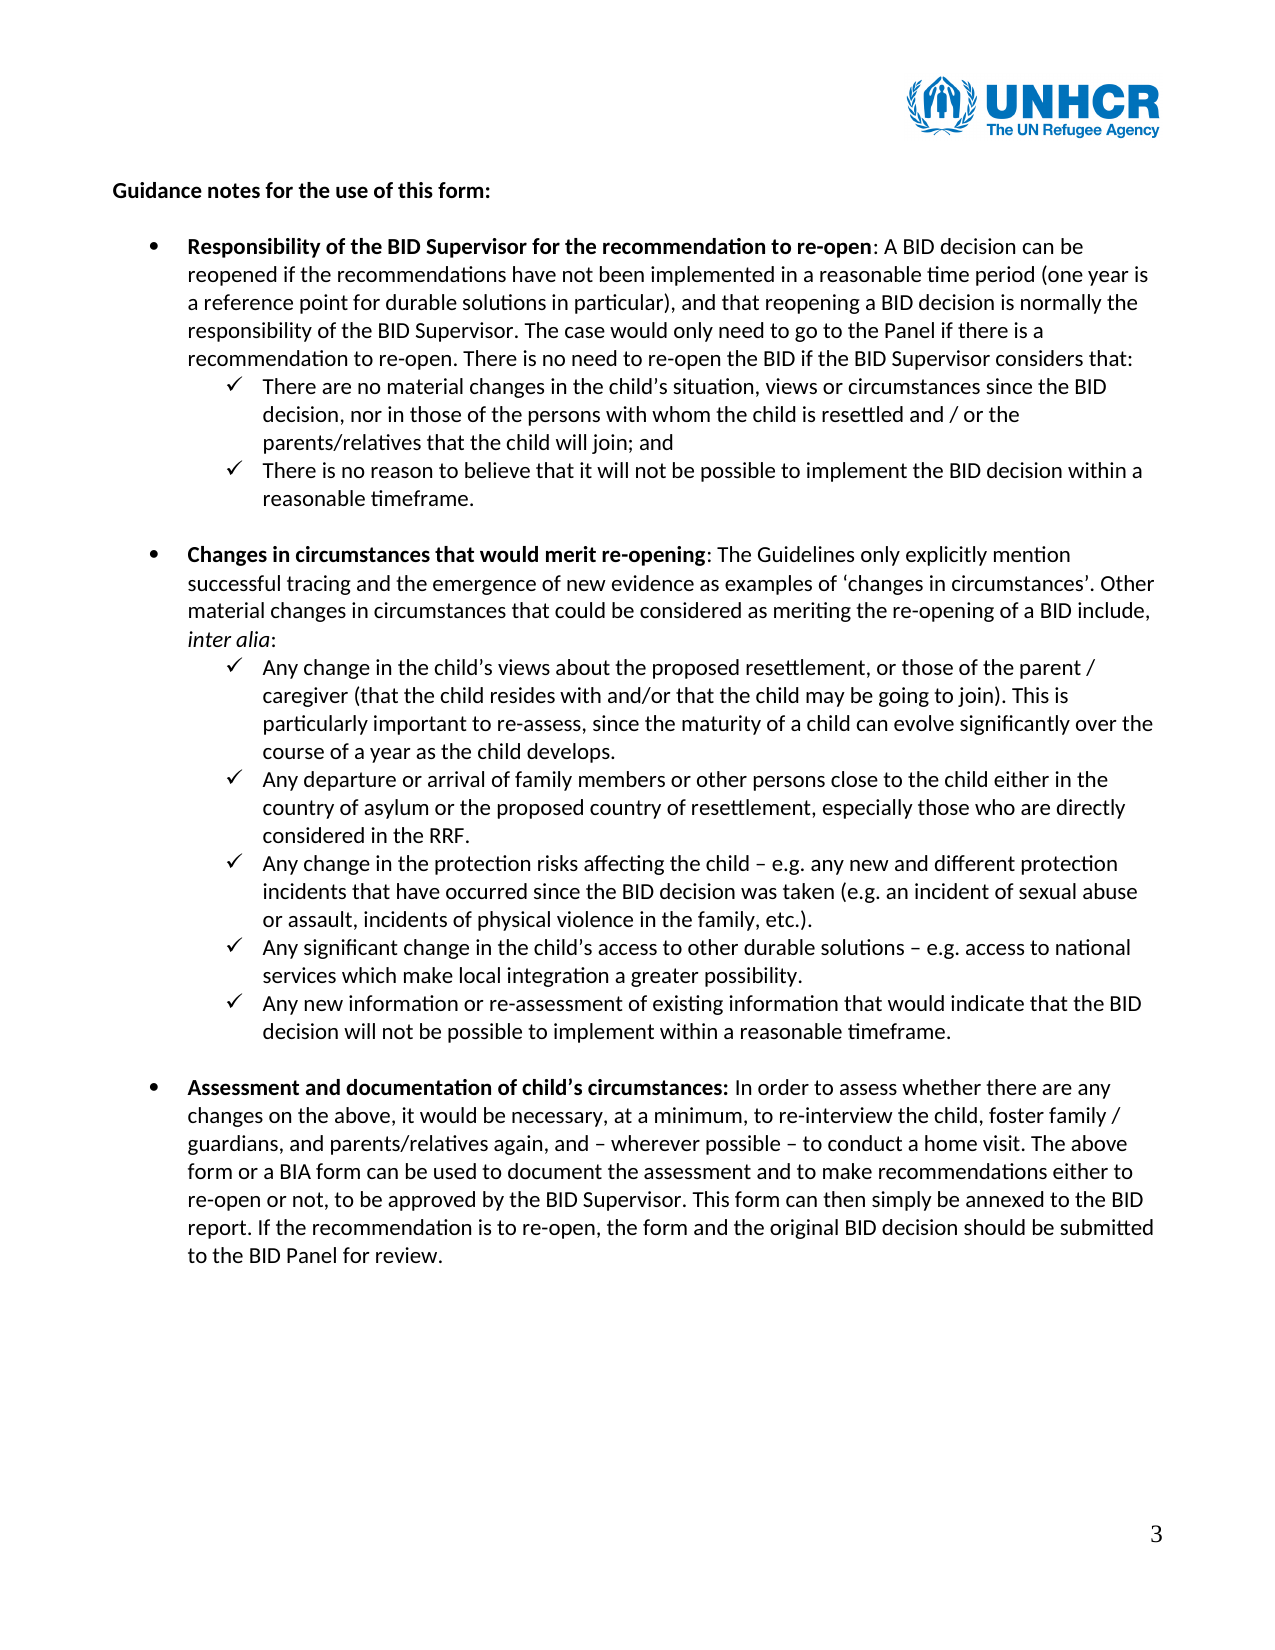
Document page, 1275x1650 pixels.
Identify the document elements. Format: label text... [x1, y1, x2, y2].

text Guidance notes for the use of this form: [112, 176, 1162, 204]
list Any change in the protection risks affecting the child – e.g. any new and different protection incidents that have occurred since the BID decision was taken (e.g. an incident of sexual abuse or assault, incidents of physical violence in the family, etc.). [225, 849, 1162, 933]
list Any new information or re-assessment of existing information that would indicate that the BID decision will not be possible to implement within a reasonable timeframe. [225, 989, 1162, 1045]
list Any significant change in the child’s access to other durable solutions – e.g. access to national services which make local integration a greater possibility. [225, 933, 1162, 989]
list Changes in circumstances that would merit re-opening: The Guidelines only explicitly mention successful tracing and the emergence of new evidence as examples of ‘changes in circumstances’. Other material changes in circumstances that could be considered as meriting the re-opening of a BID include, inter alia: [150, 541, 1162, 653]
list Any change in the child’s views about the proposed resettlement, or those of the parent / caregiver (that the child resides with and/or that the child may be going to join). This is particularly important to re-assess, since the maturity of a child can evolve significantly over the course of a year as the child develops. [225, 653, 1162, 765]
list Assessment and documentation of child’s circumstances: In order to assess whether there are any changes on the above, it would be necessary, at a minimum, to re-interview the child, foster family / guardians, and parents/relatives again, and – wherever possible – to conduct a home visit. The above form or a BIA form can be used to document the assessment and to make recommendations either to re-open or not, to be approved by the BID Supervisor. This form can then simply be annexed to the BID report. If the recommendation is to re-open, the form and the original BID decision should be submitted to the BID Panel for review. [150, 1073, 1162, 1269]
list Responsibility of the BID Supervisor for the recommendation to re-open: A BID decision can be reopened if the recommendations have not been implemented in a reasonable time period (one year is a reference point for durable solutions in particular), and that reopening a BID decision is normally the responsibility of the BID Supervisor. The case would only need to go to the Panel if there is a recommendation to re-open. There is no need to re-open the BID if the BID Supervisor considers that: [150, 232, 1162, 372]
list Any departure or arrival of family members or other persons close to the child either in the country of asylum or the proposed country of resettlement, especially those who are directly considered in the RRF. [225, 765, 1162, 849]
picture [904, 73, 1163, 141]
list There are no material changes in the child’s situation, views or circumstances since the BID decision, nor in those of the persons with whom the child is resettled and / or the parents/relatives that the child will join; and [225, 372, 1162, 457]
list There is no reason to believe that it will not be possible to implement the BID decision within a reasonable timeframe. [225, 457, 1162, 513]
